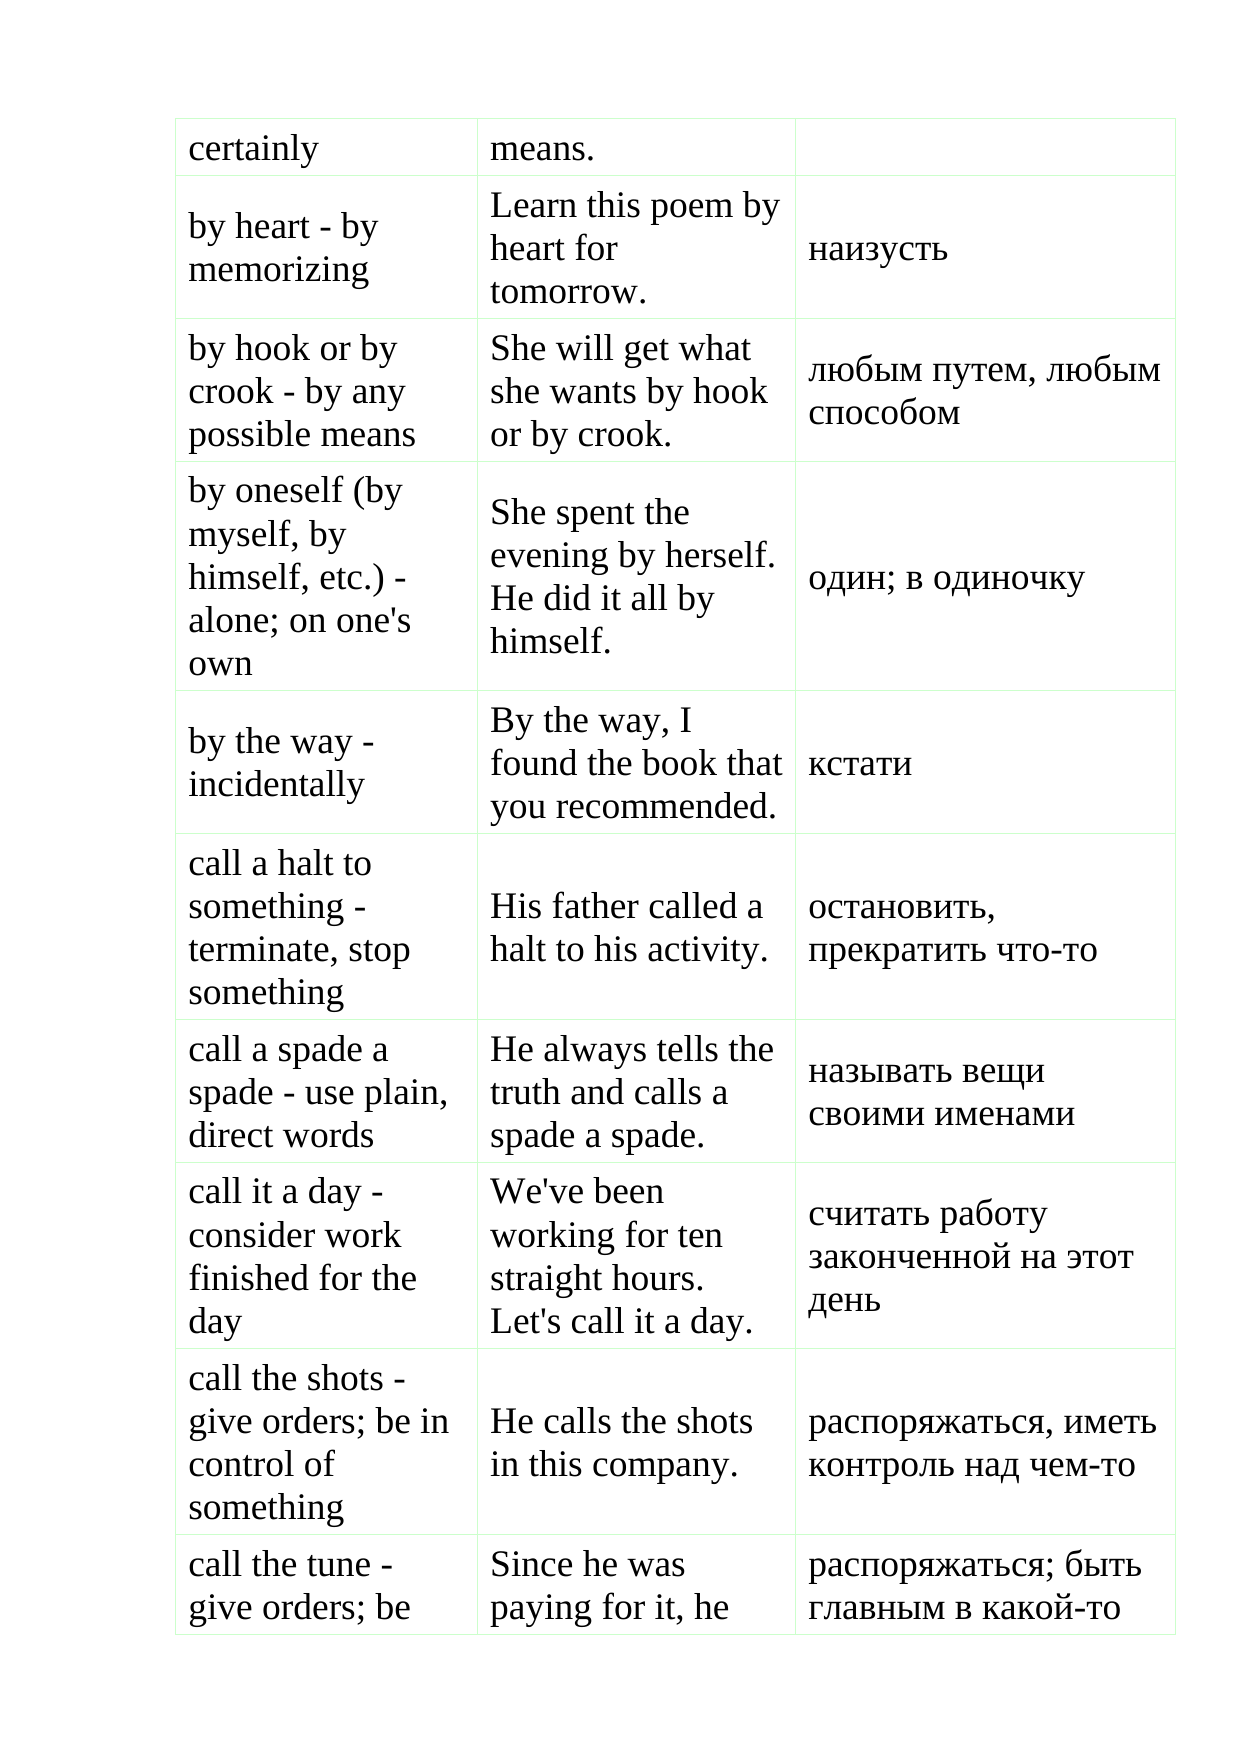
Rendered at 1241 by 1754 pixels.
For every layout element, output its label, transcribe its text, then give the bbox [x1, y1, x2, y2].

table_cell наизусть [796, 176, 1175, 318]
table_cell распоряжаться, иметь контроль над чем-то [796, 1349, 1175, 1534]
table_cell She spent the evening by herself. He did it all by himself. [478, 462, 795, 690]
table_cell by hook or by crook - by any possible means [176, 319, 477, 461]
table_cell We've been working for ten straight hours. Let's call it a day. [478, 1163, 795, 1348]
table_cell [796, 1535, 1175, 1633]
table_cell by the way - incidentally [176, 691, 477, 833]
table_cell by oneself (by myself, by himself, etc.) - alone; on one's own [176, 462, 477, 690]
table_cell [176, 119, 477, 175]
table_cell by heart - by memorizing [176, 176, 477, 318]
table_cell остановить, прекратить что-то [796, 834, 1175, 1019]
table_cell call the shots - give orders; be in control of something [176, 1349, 477, 1534]
table_cell кстати [796, 691, 1175, 833]
table_cell He always tells the truth and calls a spade a spade. [478, 1020, 795, 1162]
table_cell любым путем, любым способом [796, 319, 1175, 461]
table_cell считать работу законченной на этот день [796, 1163, 1175, 1348]
table_cell call a spade a spade - use plain, direct words [176, 1020, 477, 1162]
table_cell He calls the shots in this company. [478, 1349, 795, 1534]
table_cell call it a day - consider work finished for the day [176, 1163, 477, 1348]
table_cell называть вещи своими именами [796, 1020, 1175, 1162]
table_cell His father called a halt to his activity. [478, 834, 795, 1019]
table_cell Learn this poem by heart for tomorrow. [478, 176, 795, 318]
table_cell один; в одиночку [796, 462, 1175, 690]
table_cell By the way, I found the book that you recommended. [478, 691, 795, 833]
table_cell She will get what she wants by hook or by crook. [478, 319, 795, 461]
table_cell call a halt to something - terminate, stop something [176, 834, 477, 1019]
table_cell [176, 1535, 477, 1633]
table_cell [796, 119, 1175, 175]
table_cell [478, 119, 795, 175]
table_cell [478, 1535, 795, 1633]
